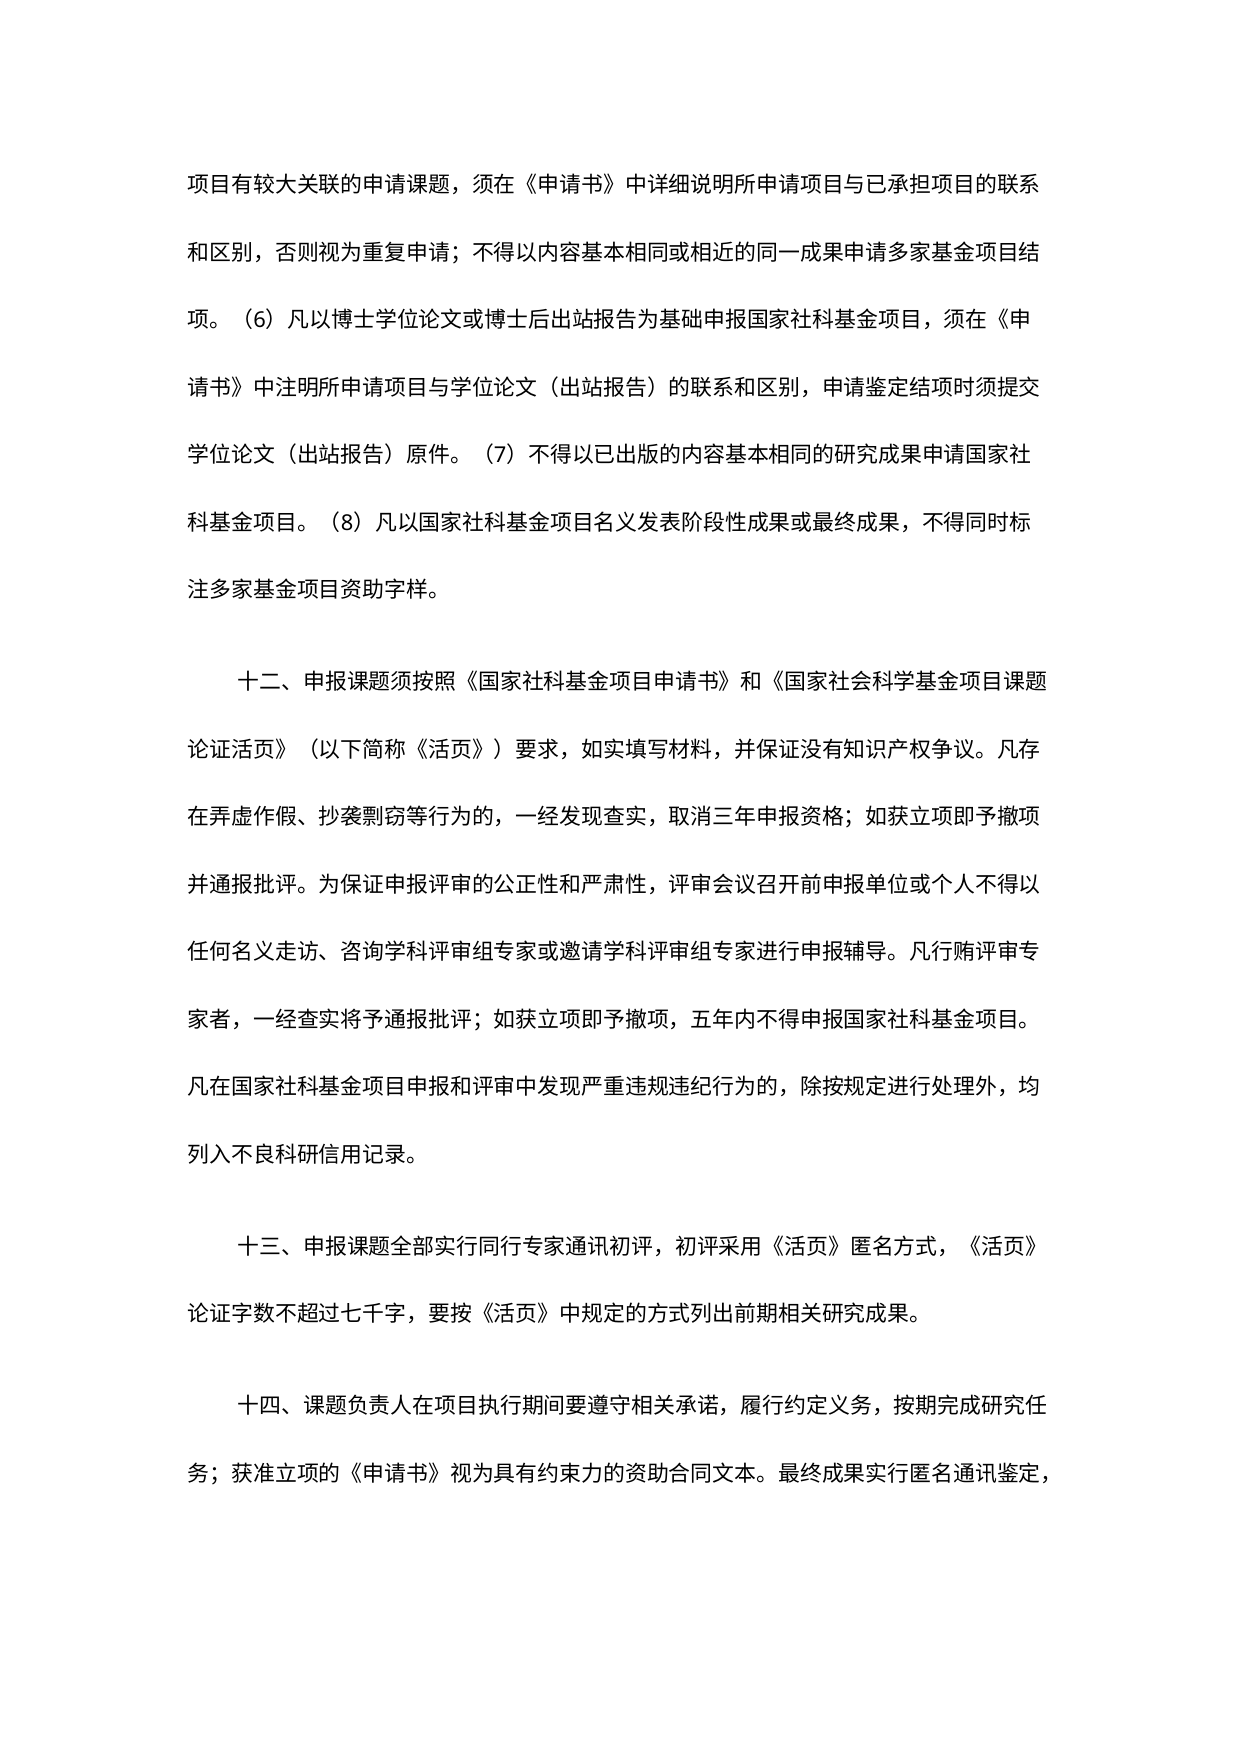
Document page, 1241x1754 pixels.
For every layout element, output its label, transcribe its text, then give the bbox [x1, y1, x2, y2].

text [187, 164, 1053, 607]
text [187, 1385, 1053, 1490]
text 十二、申报课题须按照《国家社科基金项目申请书》和《国家社会科学基金项目课题论证活页》（以下简称《活页》）要求，如实填写材料，并保证没有知识产权争议。凡存在弄虚作假、抄袭剽窃等行为的，一经发现查实，取消三年申报资格；如获立项即予撤项并通报批评。为保证申报评审的公正性和严肃性，评审会议召开前申报单位或个人不得以任何名义走访、咨询学科评审组专家或邀请学科评审组专家进行申报辅导。凡行贿评审专家者，一经查实将予通报批评；如获立项即予撤项，五年内不得申报国家社科基金项目。凡在国家社科基金项目申报和评审中发现严重违规违纪行为的，除按规定进行处理外，均列入不良科研信用记录。 [187, 661, 1053, 1171]
text 十三、申报课题全部实行同行专家通讯初评，初评采用《活页》匿名方式，《活页》论证字数不超过七千字，要按《活页》中规定的方式列出前期相关研究成果。 [187, 1226, 1053, 1331]
